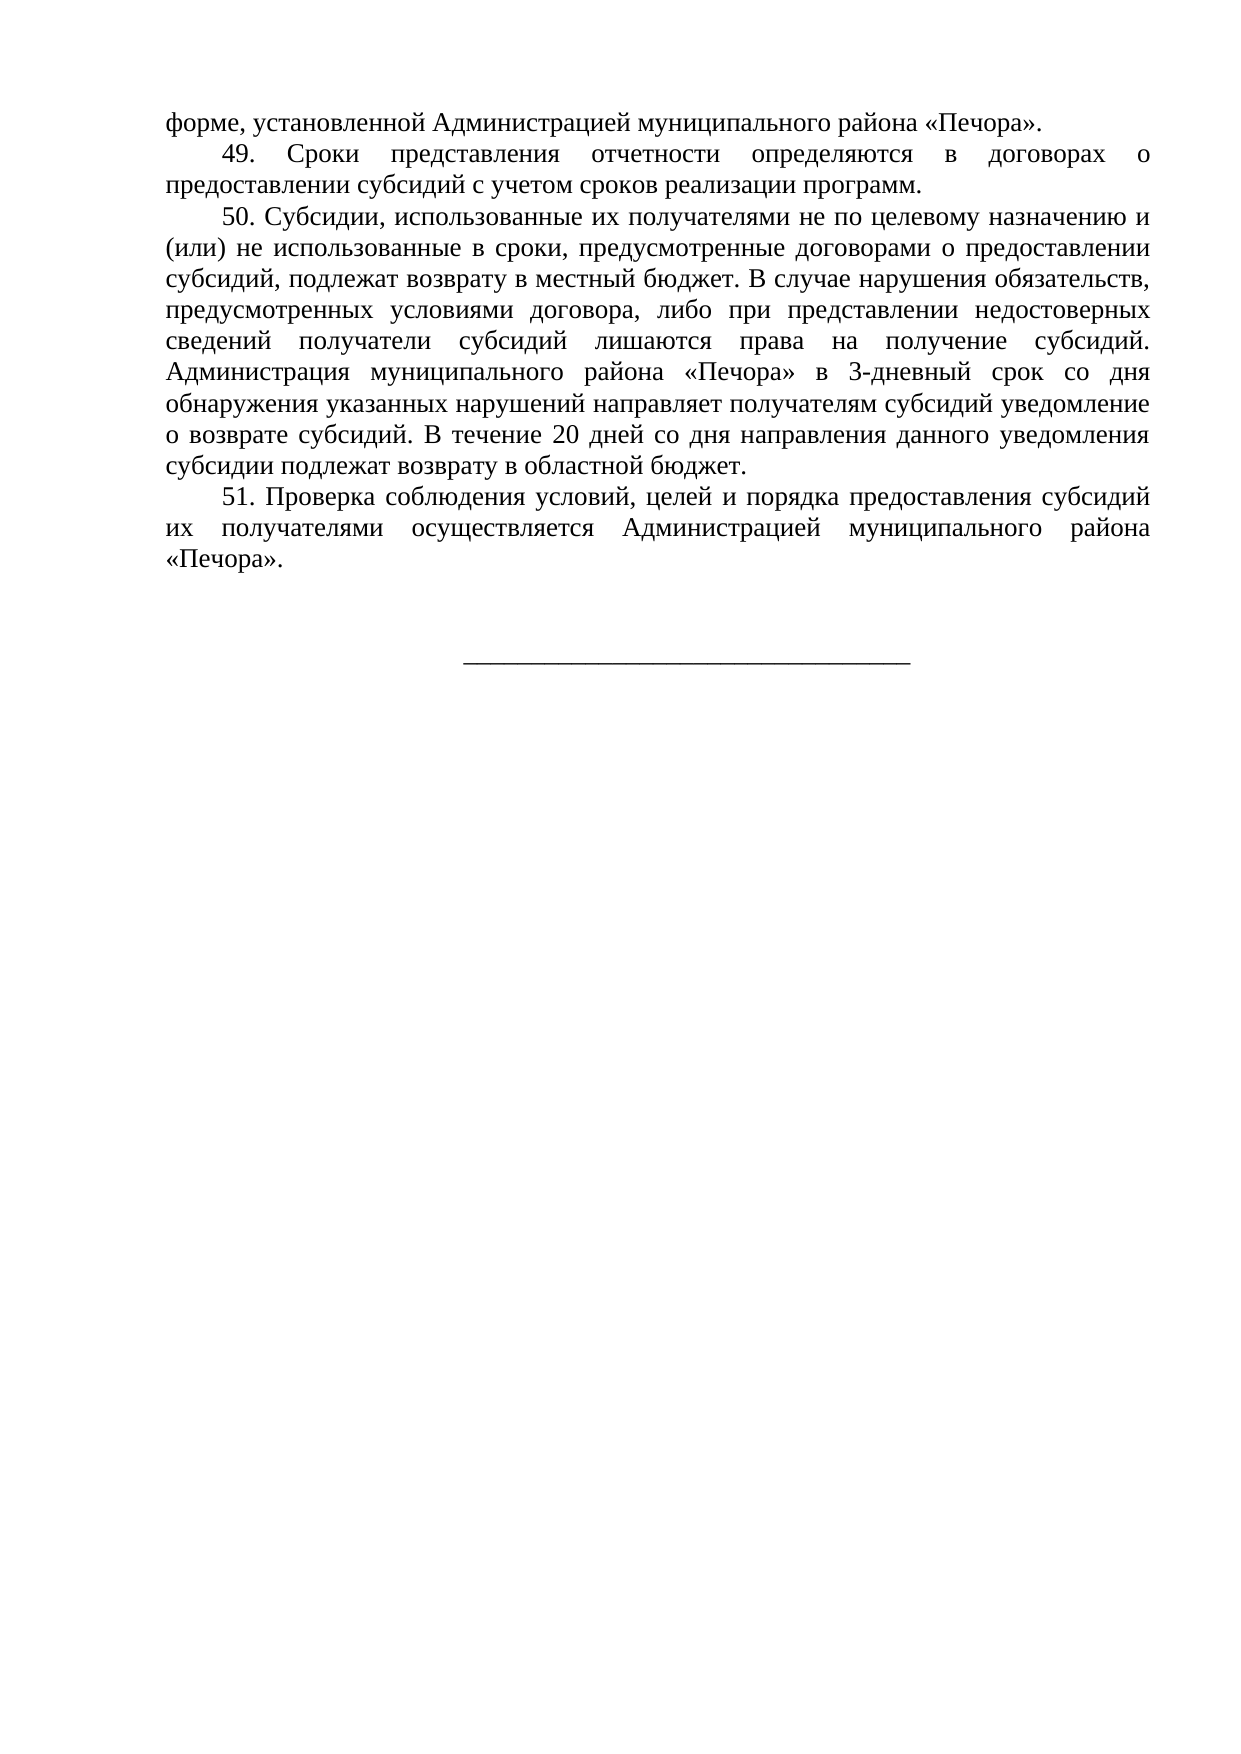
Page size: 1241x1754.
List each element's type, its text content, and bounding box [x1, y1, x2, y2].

text 51. Проверка соблюдения условий, целей и порядка предоставления субсидий их получателями осуществляется Администрацией муниципального района «Печора». [165, 480, 1152, 573]
text 50. Субсидии, использованные их получателями не по целевому назначению и (или) не использованные в сроки, предусмотренные договорами о предоставлении субсидий, подлежат возврату в местный бюджет. В случае нарушения обязательств, предусмотренных условиями договора, либо при представлении недостоверных сведений получатели субсидий лишаются права на получение субсидий. Администрация муниципального района «Печора» в 3-дневный срок со дня обнаружения указанных нарушений направляет получателям субсидий уведомление о возврате субсидий. В течение 20 дней со дня направления данного уведомления субсидии подлежат возврату в областной бюджет. [165, 200, 1152, 480]
text _________________________________ [165, 636, 1152, 667]
text 49. Сроки представления отчетности определяются в договорах о предоставлении субсидий с учетом сроков реализации программ. [165, 137, 1152, 200]
